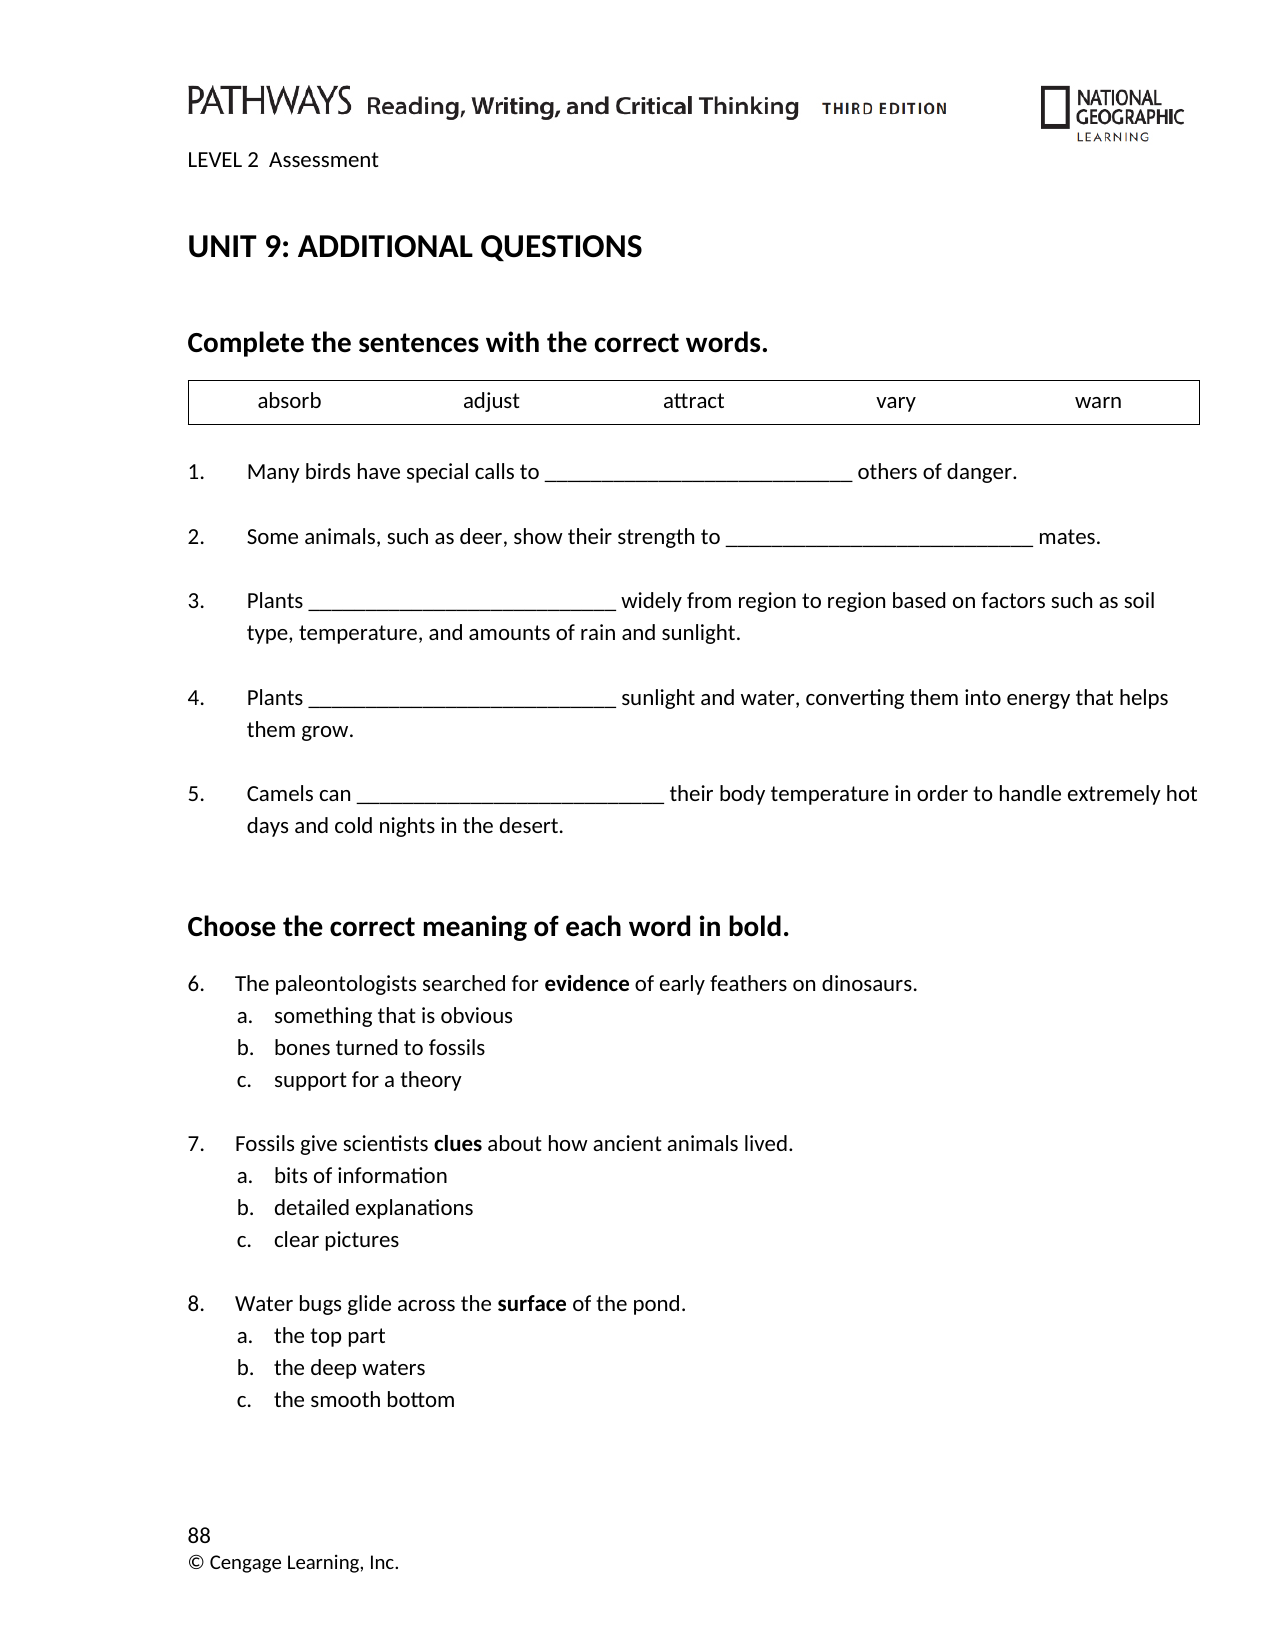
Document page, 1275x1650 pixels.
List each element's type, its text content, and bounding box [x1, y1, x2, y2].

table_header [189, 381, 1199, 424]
text 8. Water bugs glide across the surface of the pond. [187, 1289, 1200, 1317]
text 2. Some animals, such as deer, show their strength to ___________________________ mates. [187, 522, 1200, 550]
text 6. The paleontologists searched for evidence of early feathers on dinosaurs. [187, 969, 1200, 997]
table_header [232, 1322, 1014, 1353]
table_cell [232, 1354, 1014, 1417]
text 5. Camels can ___________________________ their body temperature in order to handle extremely hot days and cold nights in the desert. [187, 779, 1200, 839]
text Complete the sentences with the correct words. [187, 324, 1200, 360]
text 7. Fossils give scientists clues about how ancient animals lived. [187, 1129, 1200, 1157]
text 4. Plants ___________________________ sunlight and water, converting them into energy that helps them grow. [187, 683, 1200, 743]
text UNIT 9: ADDITIONAL QUESTIONS [187, 225, 1200, 266]
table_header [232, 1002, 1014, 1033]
text 3. Plants ___________________________ widely from region to region based on factors such as soil type, temperature, and amounts of rain and sunlight. [187, 586, 1200, 646]
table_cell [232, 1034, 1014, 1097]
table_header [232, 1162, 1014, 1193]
text 1. Many birds have special calls to ___________________________ others of danger. [187, 457, 1200, 485]
picture [178, 75, 1190, 145]
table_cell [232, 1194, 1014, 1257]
text Choose the correct meaning of each word in bold. [187, 908, 1200, 944]
